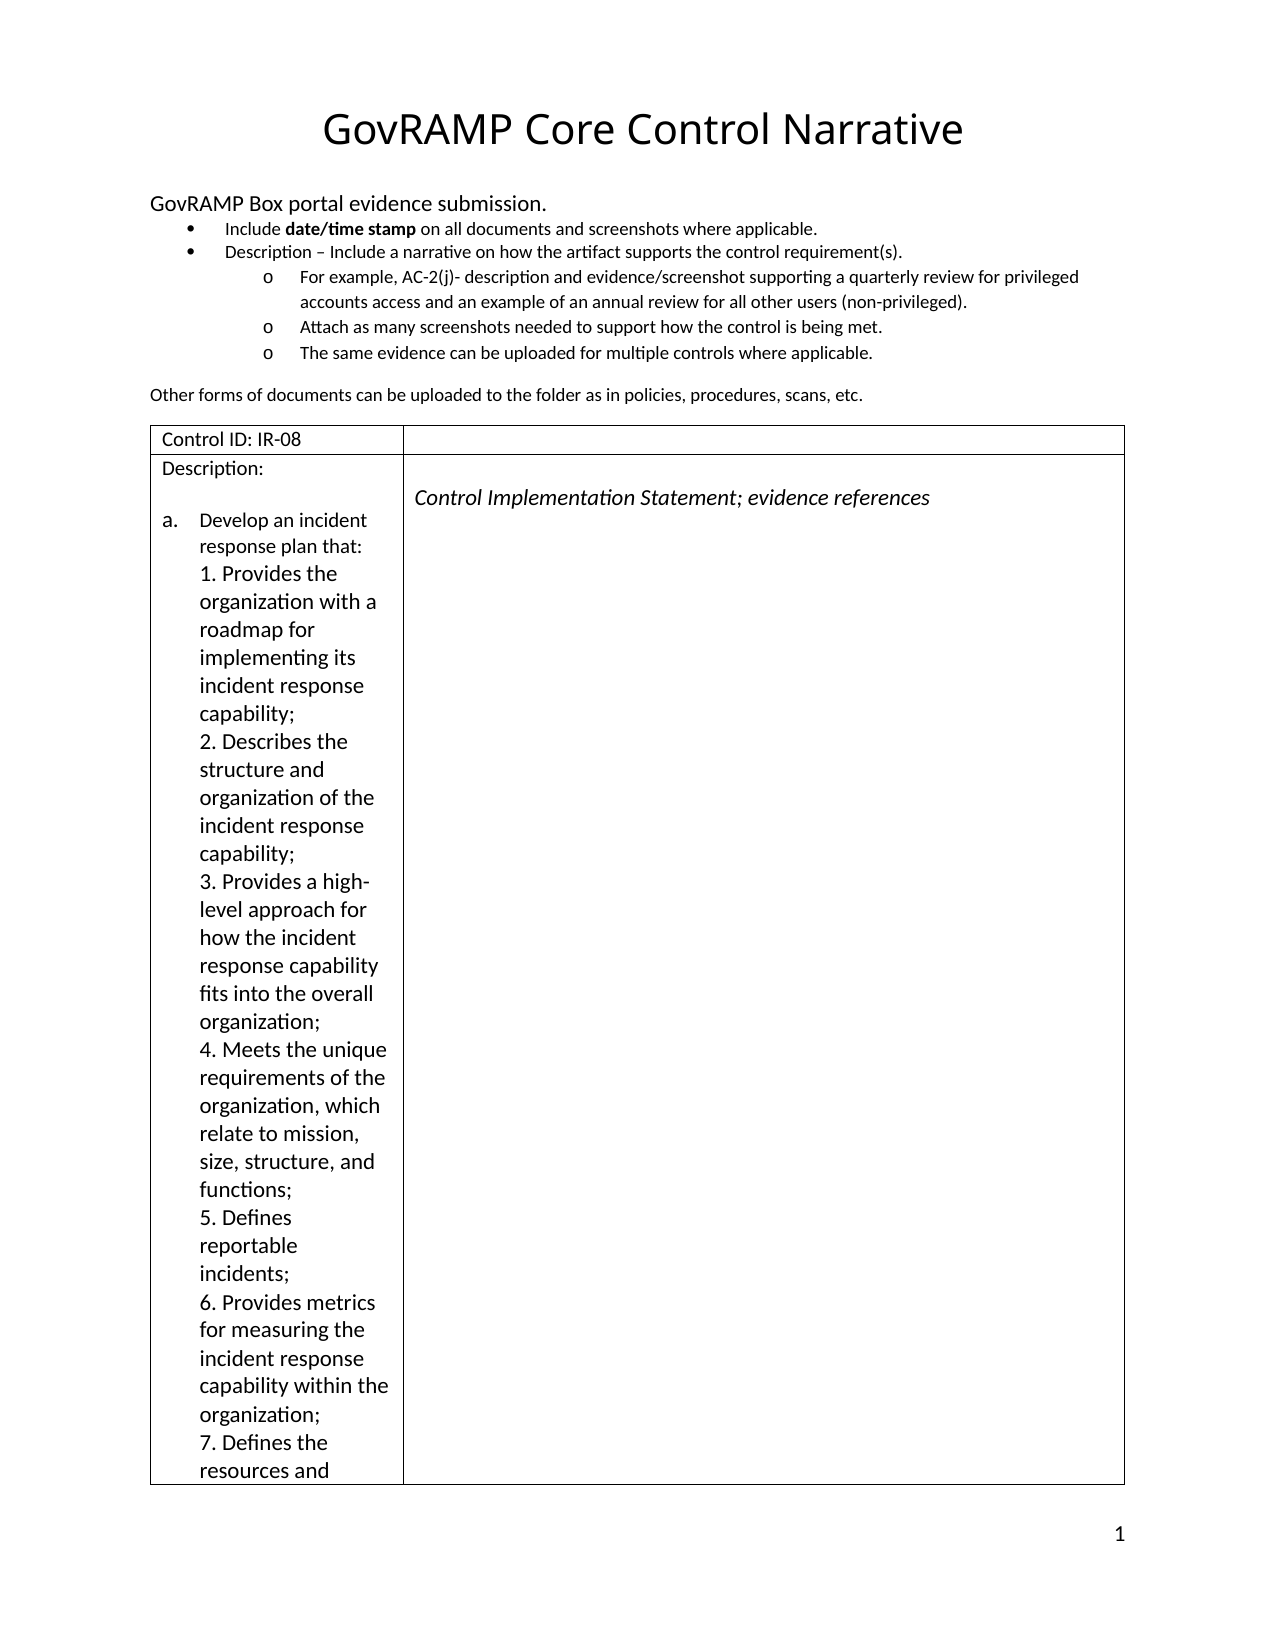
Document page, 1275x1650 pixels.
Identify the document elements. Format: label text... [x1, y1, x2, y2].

list The same evidence can be uploaded for multiple controls where applicable. [262, 341, 1125, 365]
table_header [404, 426, 1124, 454]
table_header Control ID: IR-08 [151, 426, 403, 454]
list For example, AC-2(j)- description and evidence/screenshot supporting a quarterly review for privileged accounts access and an example of an annual review for all other users (non-privileged). [262, 265, 1125, 313]
list Description – Include a narrative on how the artifact supports the control requirement(s). [187, 240, 1125, 263]
text GovRAMP Box portal evidence submission. [150, 189, 1125, 217]
list Include date/time stamp on all documents and screenshots where applicable. [187, 217, 1125, 240]
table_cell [151, 455, 403, 1484]
text Other forms of documents can be uploaded to the folder as in policies, procedures, scans, etc. [150, 383, 1125, 406]
list Attach as many screenshots needed to support how the control is being met. [262, 315, 1125, 339]
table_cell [404, 455, 1124, 1484]
